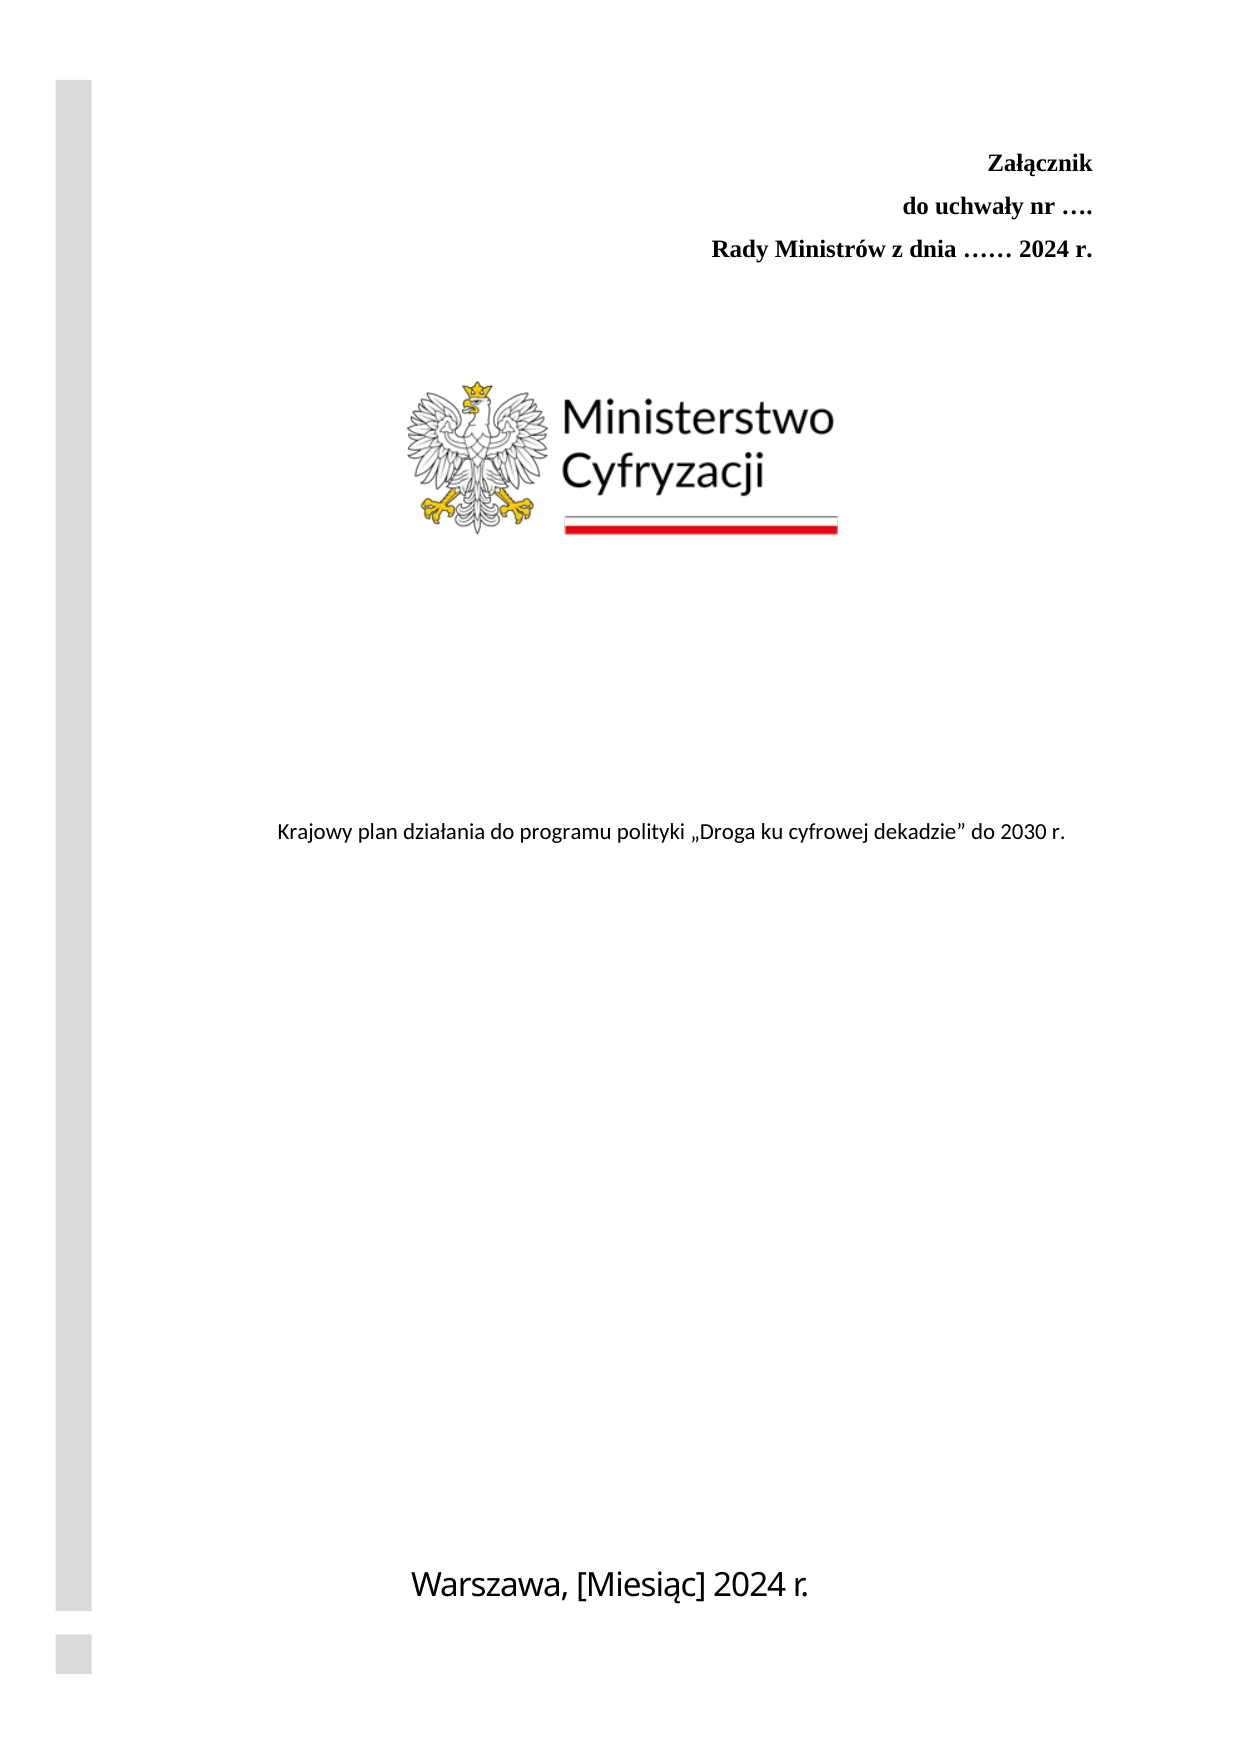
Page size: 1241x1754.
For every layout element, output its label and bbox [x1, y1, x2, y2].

picture [400, 373, 848, 541]
